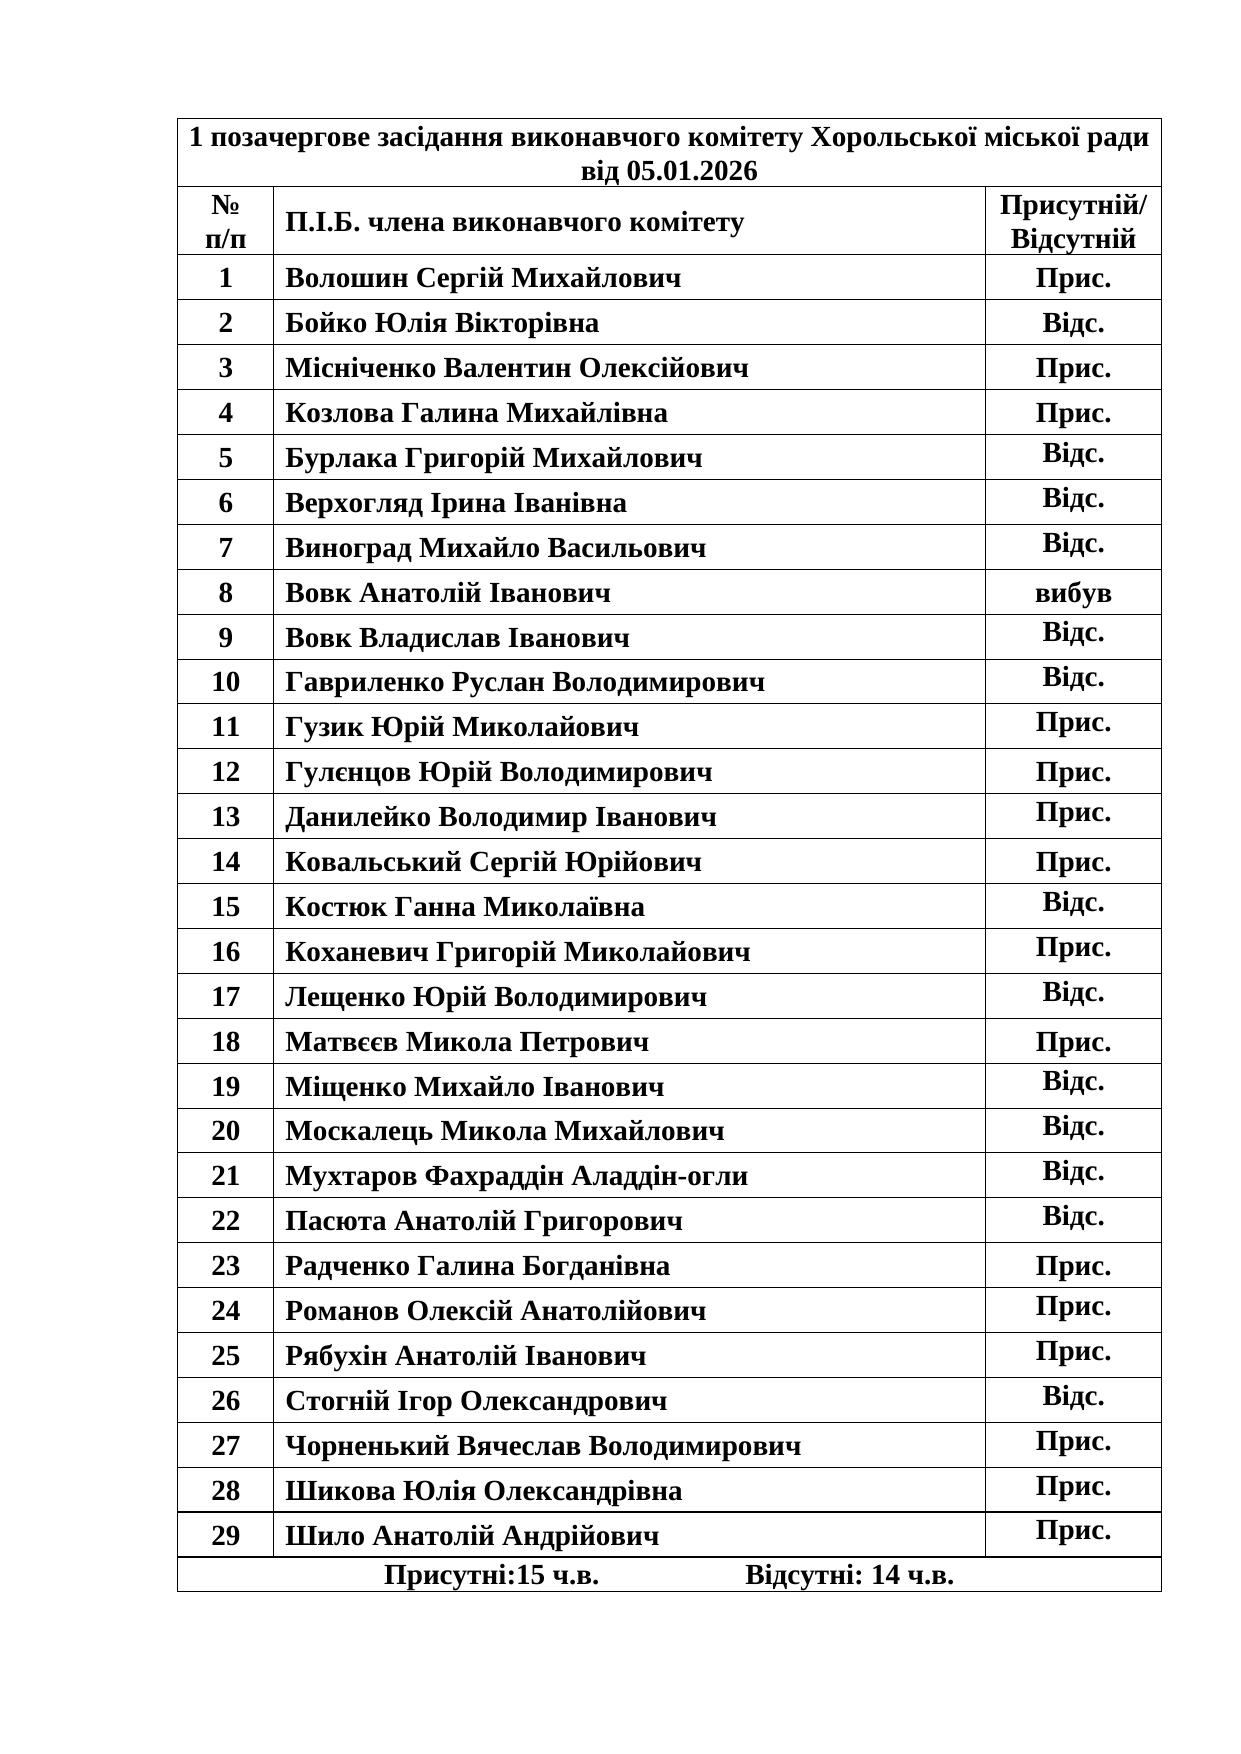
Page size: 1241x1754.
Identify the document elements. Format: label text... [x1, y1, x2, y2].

table_cell Прис. [986, 1243, 1161, 1287]
table_cell 27 [178, 1423, 273, 1467]
table_cell Козлова Галина Михайлівна [274, 390, 985, 434]
table_cell Відс. [986, 1153, 1161, 1197]
table_cell Бойко Юлія Вікторівна [274, 300, 985, 344]
table_cell Стогній Ігор Олександрович [274, 1378, 985, 1422]
table_cell Прис. [986, 794, 1161, 838]
table_cell Коханевич Григорій Миколайович [274, 929, 985, 973]
table_cell 5 [178, 435, 273, 479]
table_cell П.І.Б. члена виконавчого комітету [274, 187, 985, 254]
table_cell Міщенко Михайло Іванович [274, 1064, 985, 1107]
table_cell Ковальський Сергій Юрійович [274, 839, 985, 883]
table_cell Костюк Ганна Миколаївна [274, 884, 985, 928]
table_cell 7 [178, 525, 273, 569]
table_cell Гузик Юрій Миколайович [274, 704, 985, 748]
table_cell 12 [178, 749, 273, 793]
table_cell 14 [178, 839, 273, 883]
table_cell Прис. [986, 1513, 1161, 1556]
table_cell Верхогляд Ірина Іванівна [274, 480, 985, 524]
table_cell Відс. [986, 525, 1161, 569]
table_cell Шикова Юлія Олександрівна [274, 1468, 985, 1511]
table_cell Волошин Сергій Михайлович [274, 255, 985, 299]
table_cell Відс. [986, 1109, 1161, 1152]
table_cell Прис. [986, 1333, 1161, 1377]
table_cell Відс. [986, 615, 1161, 658]
table_cell вибув [986, 570, 1161, 613]
table_cell Мухтаров Фахраддін Аладдін-огли [274, 1153, 985, 1197]
table_cell 18 [178, 1019, 273, 1062]
table_cell 9 [178, 615, 273, 658]
table_cell Вовк Владислав Іванович [274, 615, 985, 658]
table_cell № п/п [178, 187, 273, 254]
table_cell Радченко Галина Богданівна [274, 1243, 985, 1287]
table_cell 20 [178, 1109, 273, 1152]
table_cell Місніченко Валентин Олексійович [274, 345, 985, 389]
table_cell Прис. [986, 839, 1161, 883]
table_cell 1 [178, 255, 273, 299]
table_cell Москалець Микола Михайлович [274, 1109, 985, 1152]
table_cell 6 [178, 480, 273, 524]
table_cell Рябухін Анатолій Іванович [274, 1333, 985, 1377]
table_cell Пасюта Анатолій Григорович [274, 1198, 985, 1242]
table_cell Матвєєв Микола Петрович [274, 1019, 985, 1062]
table_cell Романов Олексій Анатолійович [274, 1288, 985, 1332]
table_cell 2 [178, 300, 273, 344]
table_cell Чорненький Вячеслав Володимирович [274, 1423, 985, 1467]
table_cell 3 [178, 345, 273, 389]
table_cell 26 [178, 1378, 273, 1422]
table_cell 23 [178, 1243, 273, 1287]
table_cell Бурлака Григорій Михайлович [274, 435, 985, 479]
table_cell 17 [178, 974, 273, 1018]
table_cell Прис. [986, 255, 1161, 299]
table_cell Відс. [986, 1378, 1161, 1422]
table_cell Лещенко Юрій Володимирович [274, 974, 985, 1018]
table_cell Прис. [986, 1423, 1161, 1467]
table_cell Данилейко Володимир Іванович [274, 794, 985, 838]
table_cell 16 [178, 929, 273, 973]
table_cell Прис. [986, 929, 1161, 973]
table_cell Відс. [986, 435, 1161, 479]
table_cell 19 [178, 1064, 273, 1107]
table_cell Прис. [986, 749, 1161, 793]
table_cell Прис. [986, 704, 1161, 748]
table_cell 10 [178, 660, 273, 703]
table_cell Прис. [986, 1019, 1161, 1062]
table_cell Відс. [986, 1064, 1161, 1107]
table_cell 15 [178, 884, 273, 928]
table_cell Прис. [986, 345, 1161, 389]
table_cell Відс. [986, 660, 1161, 703]
table_cell 28 [178, 1468, 273, 1511]
table_cell Відс. [986, 300, 1161, 344]
table_header 1 позачергове засідання виконавчого комітету Хорольської міської ради від 05.01.2026 [178, 119, 1161, 186]
table_cell Відс. [986, 1198, 1161, 1242]
table_cell Відс. [986, 480, 1161, 524]
table_cell Гавриленко Руслан Володимирович [274, 660, 985, 703]
table_cell 11 [178, 704, 273, 748]
table_cell Присутні:15 ч.в. Відсутні: 14 ч.в. [178, 1558, 1161, 1591]
table_cell 25 [178, 1333, 273, 1377]
table_cell 24 [178, 1288, 273, 1332]
table_cell Прис. [986, 1468, 1161, 1511]
table_cell Прис. [986, 390, 1161, 434]
table_cell Виноград Михайло Васильович [274, 525, 985, 569]
table_cell 4 [178, 390, 273, 434]
table_cell Присутній/Відсутній [986, 187, 1161, 254]
table_cell Відс. [986, 974, 1161, 1018]
table_cell 29 [178, 1513, 273, 1556]
table_cell 22 [178, 1198, 273, 1242]
table_cell Шило Анатолій Андрійович [274, 1513, 985, 1556]
table_cell Вовк Анатолій Іванович [274, 570, 985, 613]
table_cell 8 [178, 570, 273, 613]
table_cell Прис. [986, 1288, 1161, 1332]
table_cell 13 [178, 794, 273, 838]
table_cell Відс. [986, 884, 1161, 928]
table_cell 21 [178, 1153, 273, 1197]
table_cell Гулєнцов Юрій Володимирович [274, 749, 985, 793]
